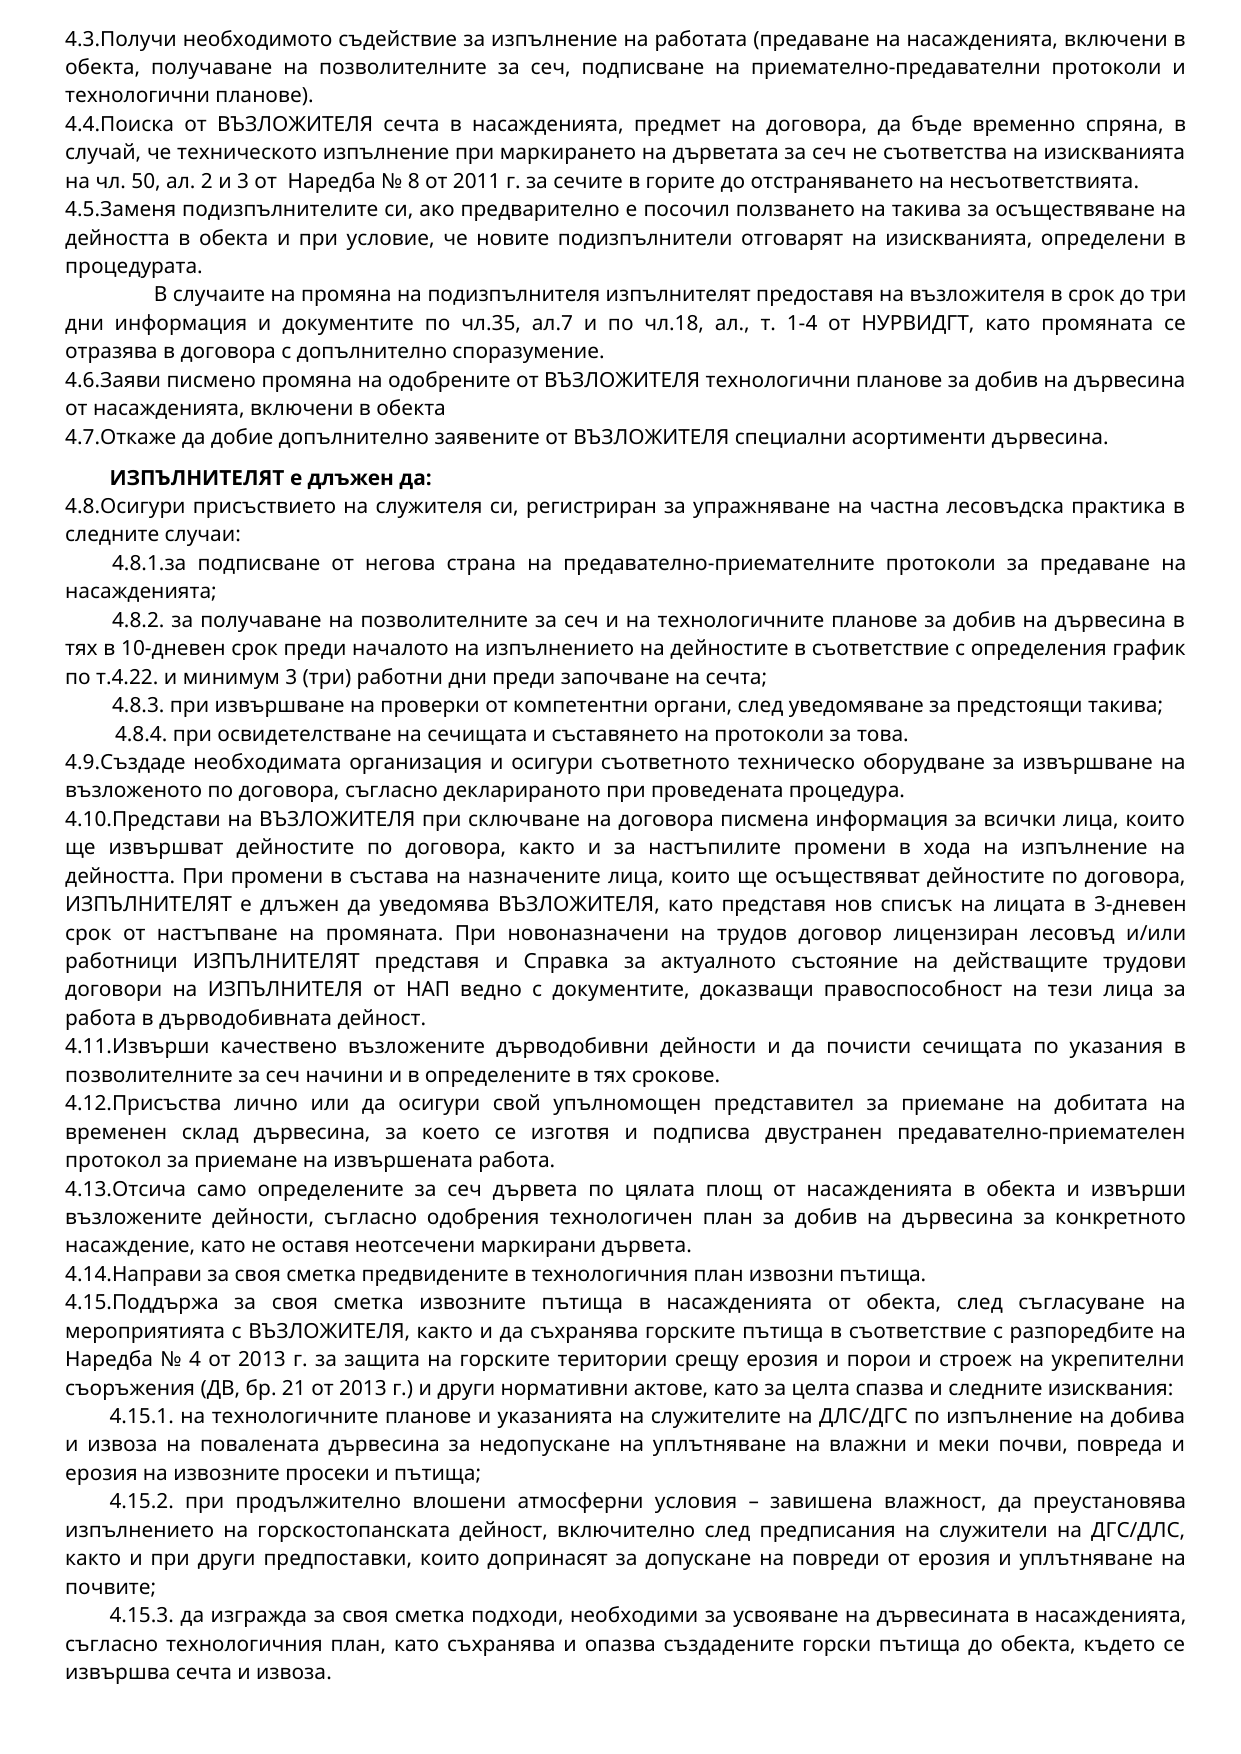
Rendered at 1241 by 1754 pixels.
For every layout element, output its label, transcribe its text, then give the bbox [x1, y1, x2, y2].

text 4.15.Поддържа за своя сметка извозните пътища в насажденията от обекта, след съгласуване на мероприятията с ВЪЗЛОЖИТЕЛЯ, както и да съхранява горските пътища в съответствие с разпоредбите на Наредба № 4 от 2013 г. за защита на горските територии срещу ерозия и порои и строеж на укрепителни съоръжения (ДВ, бр. 21 от 2013 г.) и други нормативни актове, като за целта спазва и следните изисквания: [65, 1287, 1187, 1401]
text 4.12.Присъства лично или да осигури свой упълномощен представител за приемане на добитата на временен склад дървесина, за което се изготвя и подписва двустранен предавателно-приемателен протокол за приемане на извършената работа. [65, 1088, 1187, 1174]
text 4.8.3. при извършване на проверки от компетентни органи, след уведомяване за предстоящи такива; [65, 690, 1187, 719]
text 4.13.Отсича само определените за сеч дървета по цялата площ от насажденията в обекта и извърши възложените дейности, съгласно одобрения технологичен план за добив на дървесина за конкретното насаждение, като не оставя неотсечени маркирани дървета. [65, 1174, 1187, 1259]
text 4.7.Откаже да добие допълнително заявените от ВЪЗЛОЖИТЕЛЯ специални асортименти дървесина. [65, 422, 1187, 450]
text 4.15.1. на технологичните планове и указанията на служителите на ДЛС/ДГС по изпълнение на добива и извоза на повалената дървесина за недопускане на уплътняване на влажни и меки почви, повреда и ерозия на извозните просеки и пътища; [65, 1401, 1187, 1486]
text 4.6.Заяви писмено промяна на одобрените от ВЪЗЛОЖИТЕЛЯ технологични планове за добив на дървесина от насажденията, включени в обекта [65, 365, 1187, 422]
text 4.3.Получи необходимото съдействие за изпълнение на работата (предаване на насажденията, включени в обекта, получаване на позволителните за сеч, подписване на приемателно-предавателни протоколи и технологични планове). [65, 24, 1187, 109]
text 4.15.3. да изгражда за своя сметка подходи, необходими за усвояване на дървесината в насажденията, съгласно технологичния план, като съхранява и опазва създадените горски пътища до обекта, където се извършва сечта и извоза. [65, 1600, 1187, 1686]
text В случаите на промяна на подизпълнителя изпълнителят предоставя на възложителя в срок до три дни информация и документите по чл.35, ал.7 и по чл.18, ал., т. 1-4 от НУРВИДГТ, като промяната се отразява в договора с допълнително споразумение. [65, 279, 1187, 365]
text 4.4.Поиска от ВЪЗЛОЖИТЕЛЯ сечта в насажденията, предмет на договора, да бъде временно спряна, в случай, че техническото изпълнение при маркирането на дърветата за сеч не съответства на изискванията на чл. 50, ал. 2 и 3 от Наредба № 8 от 2011 г. за сечите в горите до отстраняването на несъответствията. [65, 109, 1187, 194]
text 4.5.Заменя подизпълнителите си, ако предварително е посочил ползването на такива за осъществяване на дейността в обекта и при условие, че новите подизпълнители отговарят на изискванията, определени в процедурата. [65, 194, 1187, 279]
text 4.8.Осигури присъствието на служителя си, регистриран за упражняване на частна лесовъдска практика в следните случаи: [65, 491, 1187, 548]
text 4.11.Извърши качествено възложените дърводобивни дейности и да почисти сечищата по указания в позволителните за сеч начини и в определените в тях срокове. [65, 1031, 1187, 1088]
text 4.10.Представи на ВЪЗЛОЖИТЕЛЯ при сключване на договора писмена информация за всички лица, които ще извършват дейностите по договора, както и за настъпилите промени в хода на изпълнение на дейността. При промени в състава на назначените лица, които ще осъществяват дейностите по договора, ИЗПЪЛНИТЕЛЯТ е длъжен да уведомява ВЪЗЛОЖИТЕЛЯ, като представя нов списък на лицата в 3-дневен срок от настъпване на промяната. При новоназначени на трудов договор лицензиран лесовъд и/или работници ИЗПЪЛНИТЕЛЯТ представя и Справка за актуалното състояние на действащите трудови договори на ИЗПЪЛНИТЕЛЯ от НАП ведно с документите, доказващи правоспособност на тези лица за работа в дърводобивната дейност. [65, 804, 1187, 1031]
text 4.8.4. при освидетелстване на сечищата и съставянето на протоколи за това. [65, 719, 1187, 747]
text ИЗПЪЛНИТЕЛЯТ е длъжен да: [109, 463, 1187, 491]
text 4.8.2. за получаване на позволителните за сеч и на технологичните планове за добив на дървесина в тях в 10-дневен срок преди началото на изпълнението на дейностите в съответствие с определения график по т.4.22. и минимум 3 (три) работни дни преди започване на сечта; [65, 605, 1187, 690]
text 4.15.2. при продължително влошени атмосферни условия – завишена влажност, да преустановява изпълнението на горскостопанската дейност, включително след предписания на служители на ДГС/ДЛС, както и при други предпоставки, които допринасят за допускане на повреди от ерозия и уплътняване на почвите; [65, 1486, 1187, 1600]
text 4.9.Създаде необходимата организация и осигури съответното техническо оборудване за извършване на възложеното по договора, съгласно декларираното при проведената процедура. [65, 747, 1187, 804]
text 4.14.Направи за своя сметка предвидените в технологичния план извозни пътища. [65, 1259, 1187, 1287]
text 4.8.1.за подписване от негова страна на предавателно-приемателните протоколи за предаване на насажденията; [65, 548, 1187, 605]
